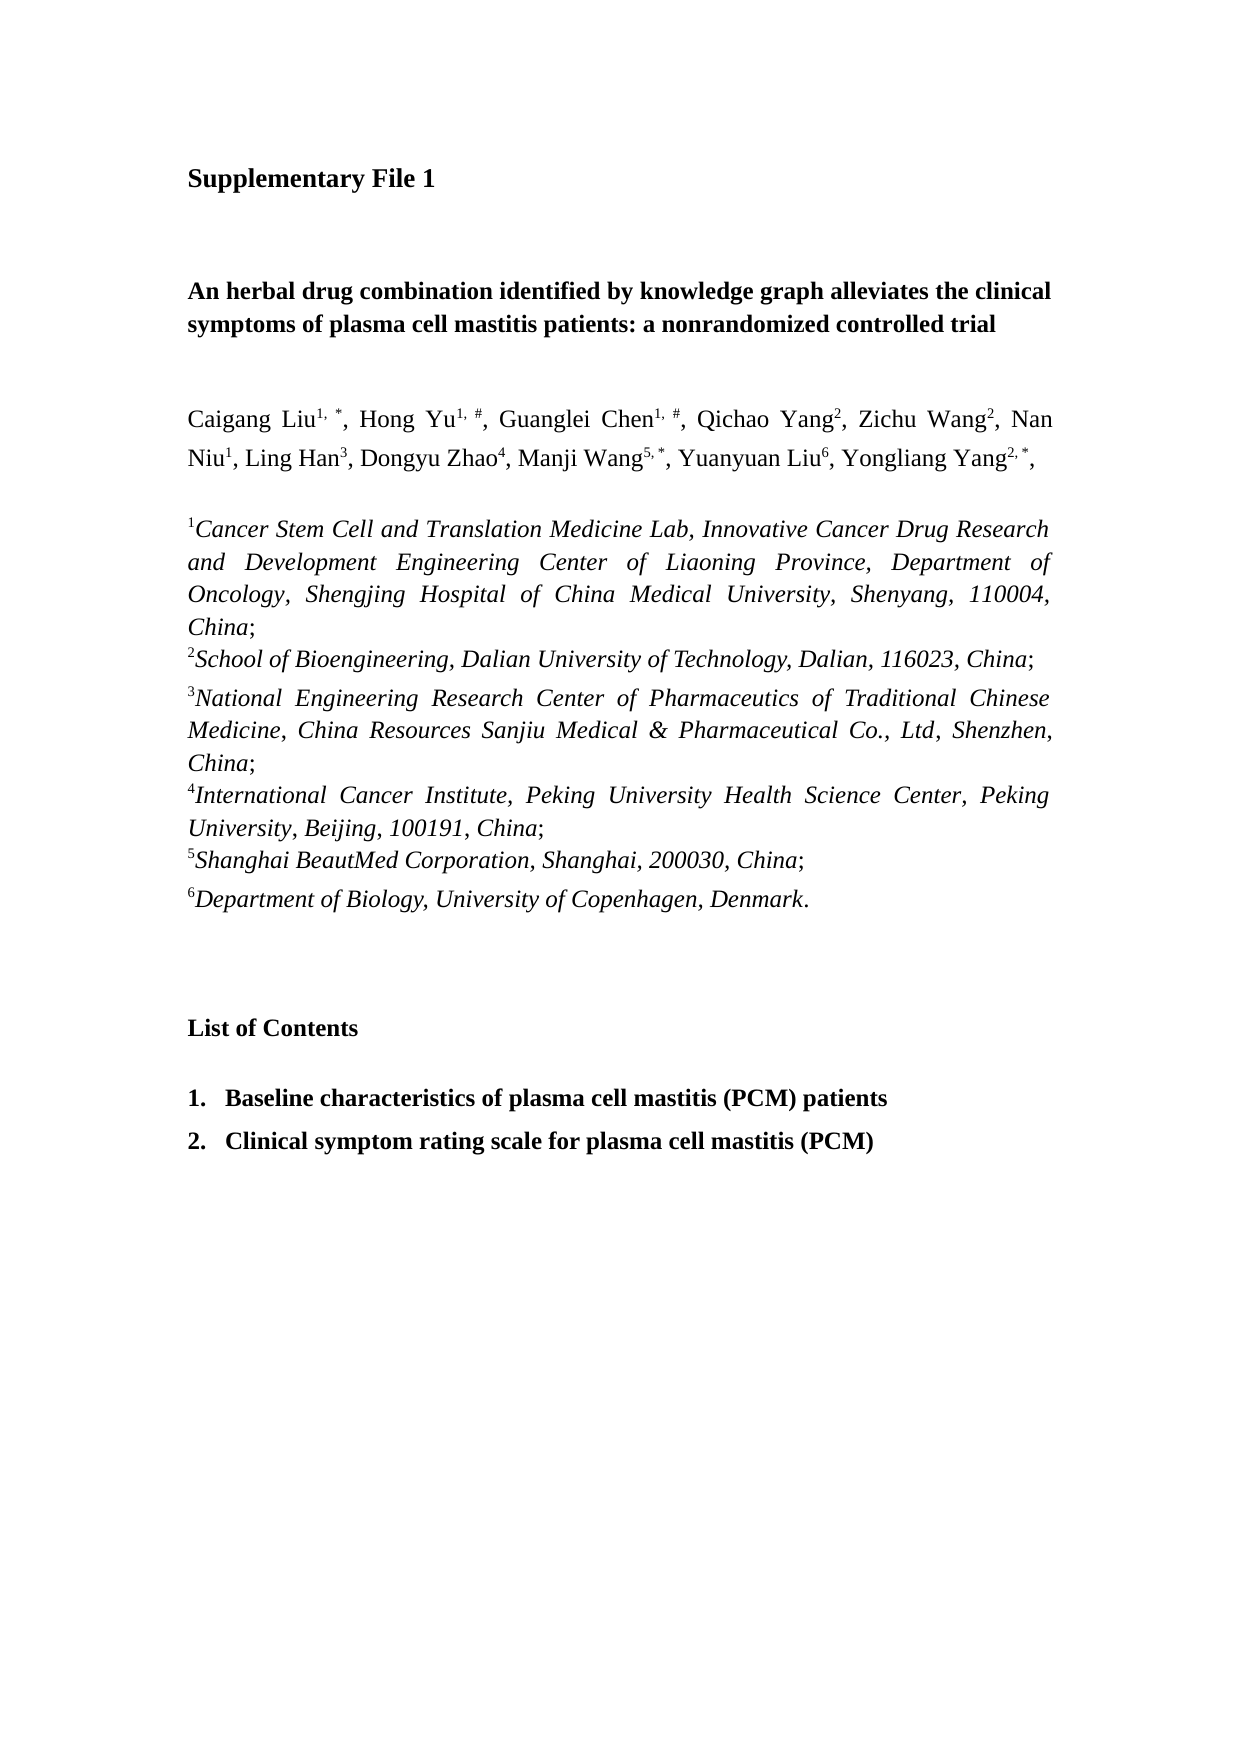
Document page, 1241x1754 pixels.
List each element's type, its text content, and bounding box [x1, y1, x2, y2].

text 1Cancer Stem Cell and Translation Medicine Lab, Innovative Cancer Drug Research and Development Engineering Center of Liaoning Province, Department of Oncology, Shengjing Hospital of China Medical University, Shenyang, 110004, China; [187, 512, 1053, 642]
text 4International Cancer Institute, Peking University Health Science Center, Peking University, Beijing, 100191, China; [187, 778, 1053, 843]
list Clinical symptom rating scale for plasma cell mastitis (PCM) [187, 1124, 1053, 1157]
text 2School of Bioengineering, Dalian University of Technology, Dalian, 116023, China; [187, 642, 1053, 675]
text Supplementary File 1 [187, 162, 1053, 194]
list Baseline characteristics of plasma cell mastitis (PCM) patients [187, 1082, 1053, 1114]
text 6Department of Biology, University of Copenhagen, Denmark. [187, 882, 1053, 915]
text An herbal drug combination identified by knowledge graph alleviates the clinical symptoms of plasma cell mastitis patients: a nonrandomized controlled trial [187, 274, 1053, 339]
text 5Shanghai BeautMed Corporation, Shanghai, 200030, China; [187, 843, 1053, 876]
text List of Contents [187, 1011, 1053, 1044]
text 3National Engineering Research Center of Pharmaceutics of Traditional Chinese Medicine, China Resources Sanjiu Medical & Pharmaceutical Co., Ltd, Shenzhen, China; [187, 681, 1053, 778]
text Caigang Liu1, *, Hong Yu1, #, Guanglei Chen1, #, Qichao Yang2, Zichu Wang2, Nan Niu1, Ling Han3, Dongyu Zhao4, Manji Wang5, *, Yuanyuan Liu6, Yongliang Yang2, *, [187, 403, 1053, 474]
